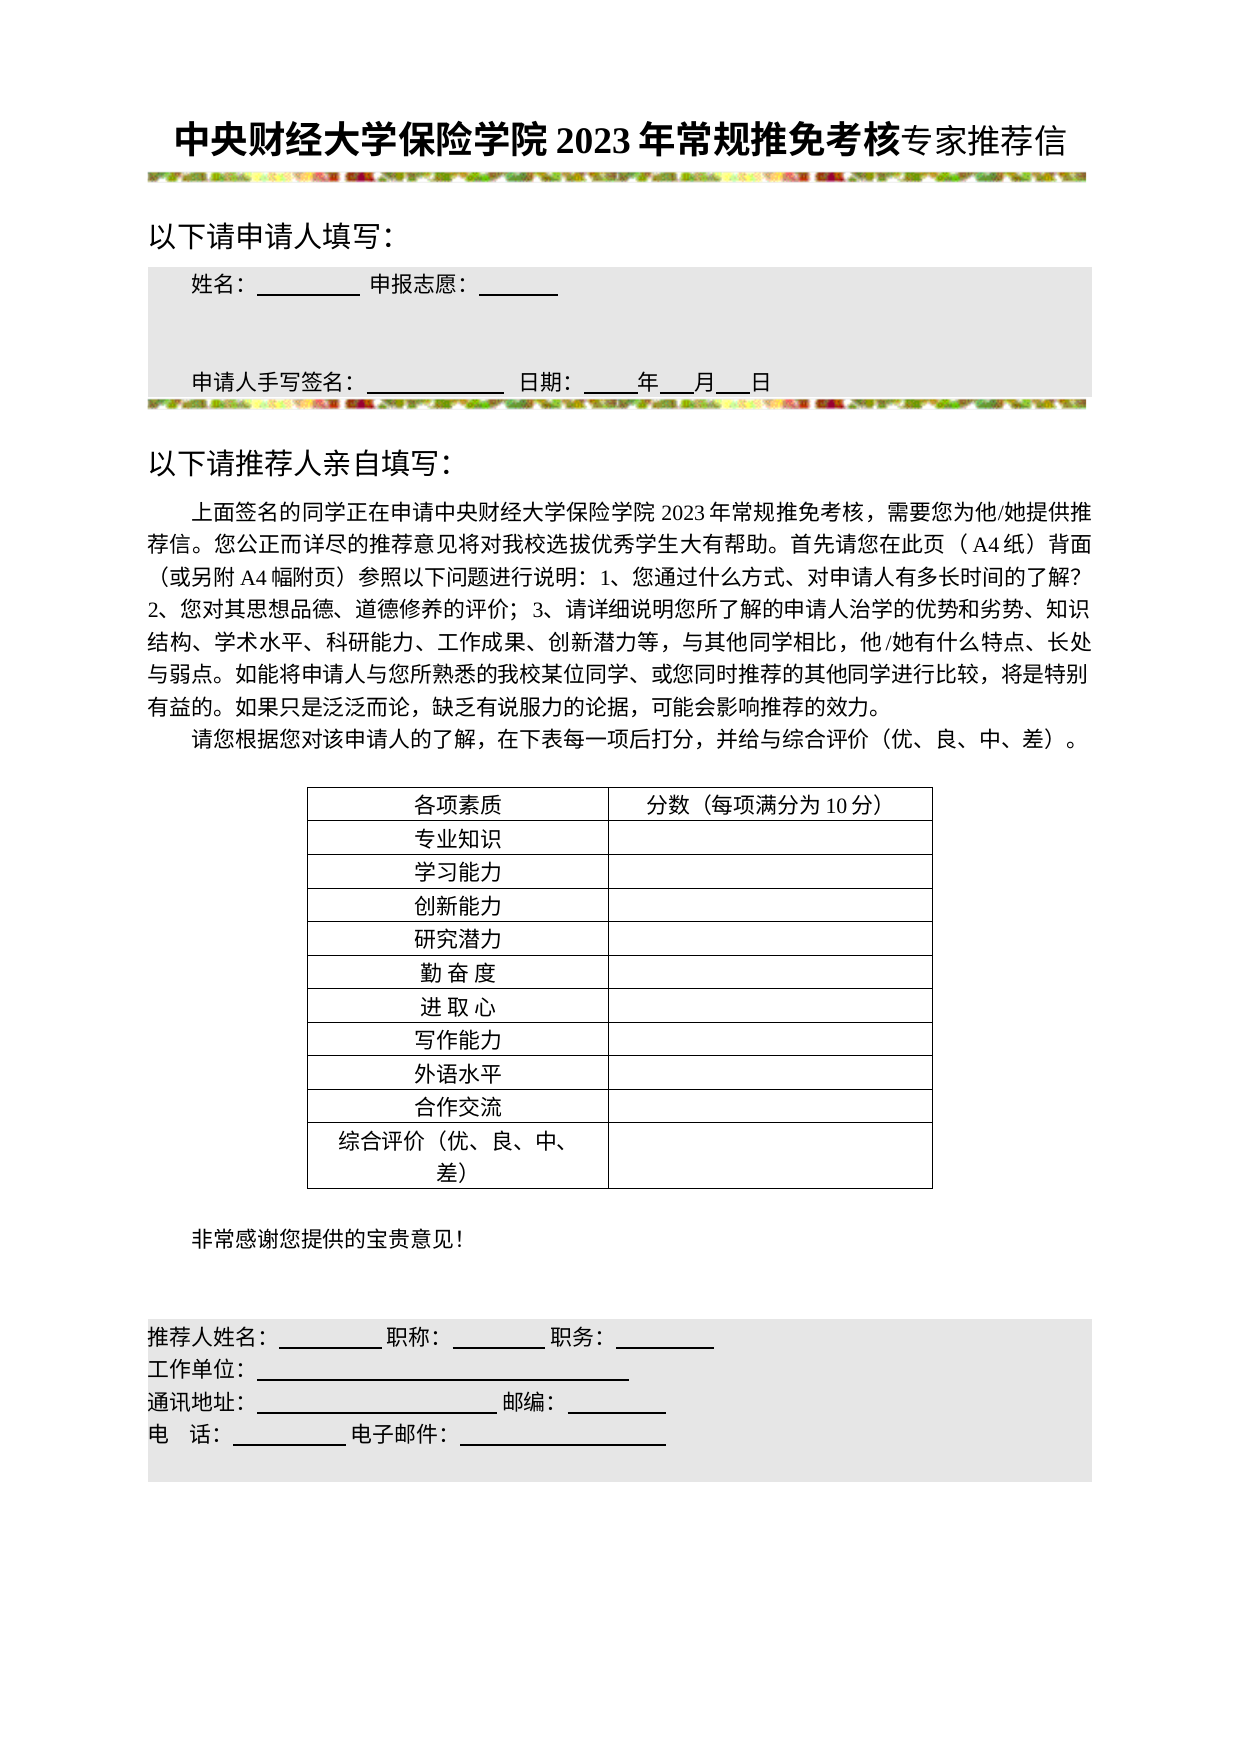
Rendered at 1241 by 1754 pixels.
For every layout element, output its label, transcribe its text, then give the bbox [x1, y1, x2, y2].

picture [147, 396, 1087, 413]
text 以下请推荐人亲自填写： [148, 429, 1092, 494]
table_cell [609, 989, 932, 1022]
text 上面签名的同学正在申请中央财经大学保险学院2023年常规推免考核，需要您为他/她提供推荐信。您公正而详尽的推荐意见将对我校选拔优秀学生大有帮助。首先请您在此页（A4纸）背面（或另附A4幅附页）参照以下问题进行说明：1、您通过什么方式、对申请人有多长时间的了解？2、您对其思想品德、道德修养的评价；3、请详细说明您所了解的申请人治学的优势和劣势、知识结构、学术水平、科研能力、工作成果、创新潜力等，与其他同学相比，他/她有什么特点、长处与弱点。如能将申请人与您所熟悉的我校某位同学、或您同时推荐的其他同学进行比较，将是特别有益的。如果只是泛泛而论，缺乏有说服力的论据，可能会影响推荐的效力。 [148, 494, 1092, 722]
table_cell 综合评价（优、良、中、差） [308, 1123, 608, 1188]
text 工作单位： [148, 1352, 1092, 1384]
table_header 分数（每项满分为10分） [609, 788, 932, 820]
text 非常感谢您提供的宝贵意见！ [148, 1222, 1092, 1254]
text 请您根据您对该申请人的了解，在下表每一项后打分，并给与综合评价（优、良、中、差）。 [148, 722, 1092, 754]
table_cell [609, 855, 932, 887]
text 电 话： 电子邮件： [148, 1417, 1092, 1449]
text 通讯地址： 邮编： [148, 1384, 1092, 1417]
text 推荐人姓名： 职称： 职务： [148, 1319, 1092, 1352]
table_cell 写作能力 [308, 1023, 608, 1055]
table_cell [609, 956, 932, 988]
table_cell [609, 1090, 932, 1122]
table_header 各项素质 [308, 788, 608, 820]
table_cell 创新能力 [308, 889, 608, 921]
text 中央财经大学保险学院2023年常规推免考核专家推荐信 [148, 104, 1092, 169]
table_cell 研究潜力 [308, 922, 608, 954]
table_cell 合作交流 [308, 1090, 608, 1122]
table_cell [609, 922, 932, 954]
table_cell [609, 1056, 932, 1089]
text 申请人手写签名： 日期： 年 月 日 [148, 364, 1092, 397]
table_cell 勤 奋 度 [308, 956, 608, 988]
table_cell 学习能力 [308, 855, 608, 887]
table_cell 进 取 心 [308, 989, 608, 1022]
table_cell 外语水平 [308, 1056, 608, 1089]
table_cell [609, 1023, 932, 1055]
picture [147, 169, 1087, 186]
table_cell 专业知识 [308, 821, 608, 854]
table_cell [609, 821, 932, 854]
table_cell [609, 1123, 932, 1188]
table_cell [609, 889, 932, 921]
text 以下请申请人填写： [148, 202, 1092, 267]
text 姓名： 申报志愿： [148, 267, 1092, 299]
